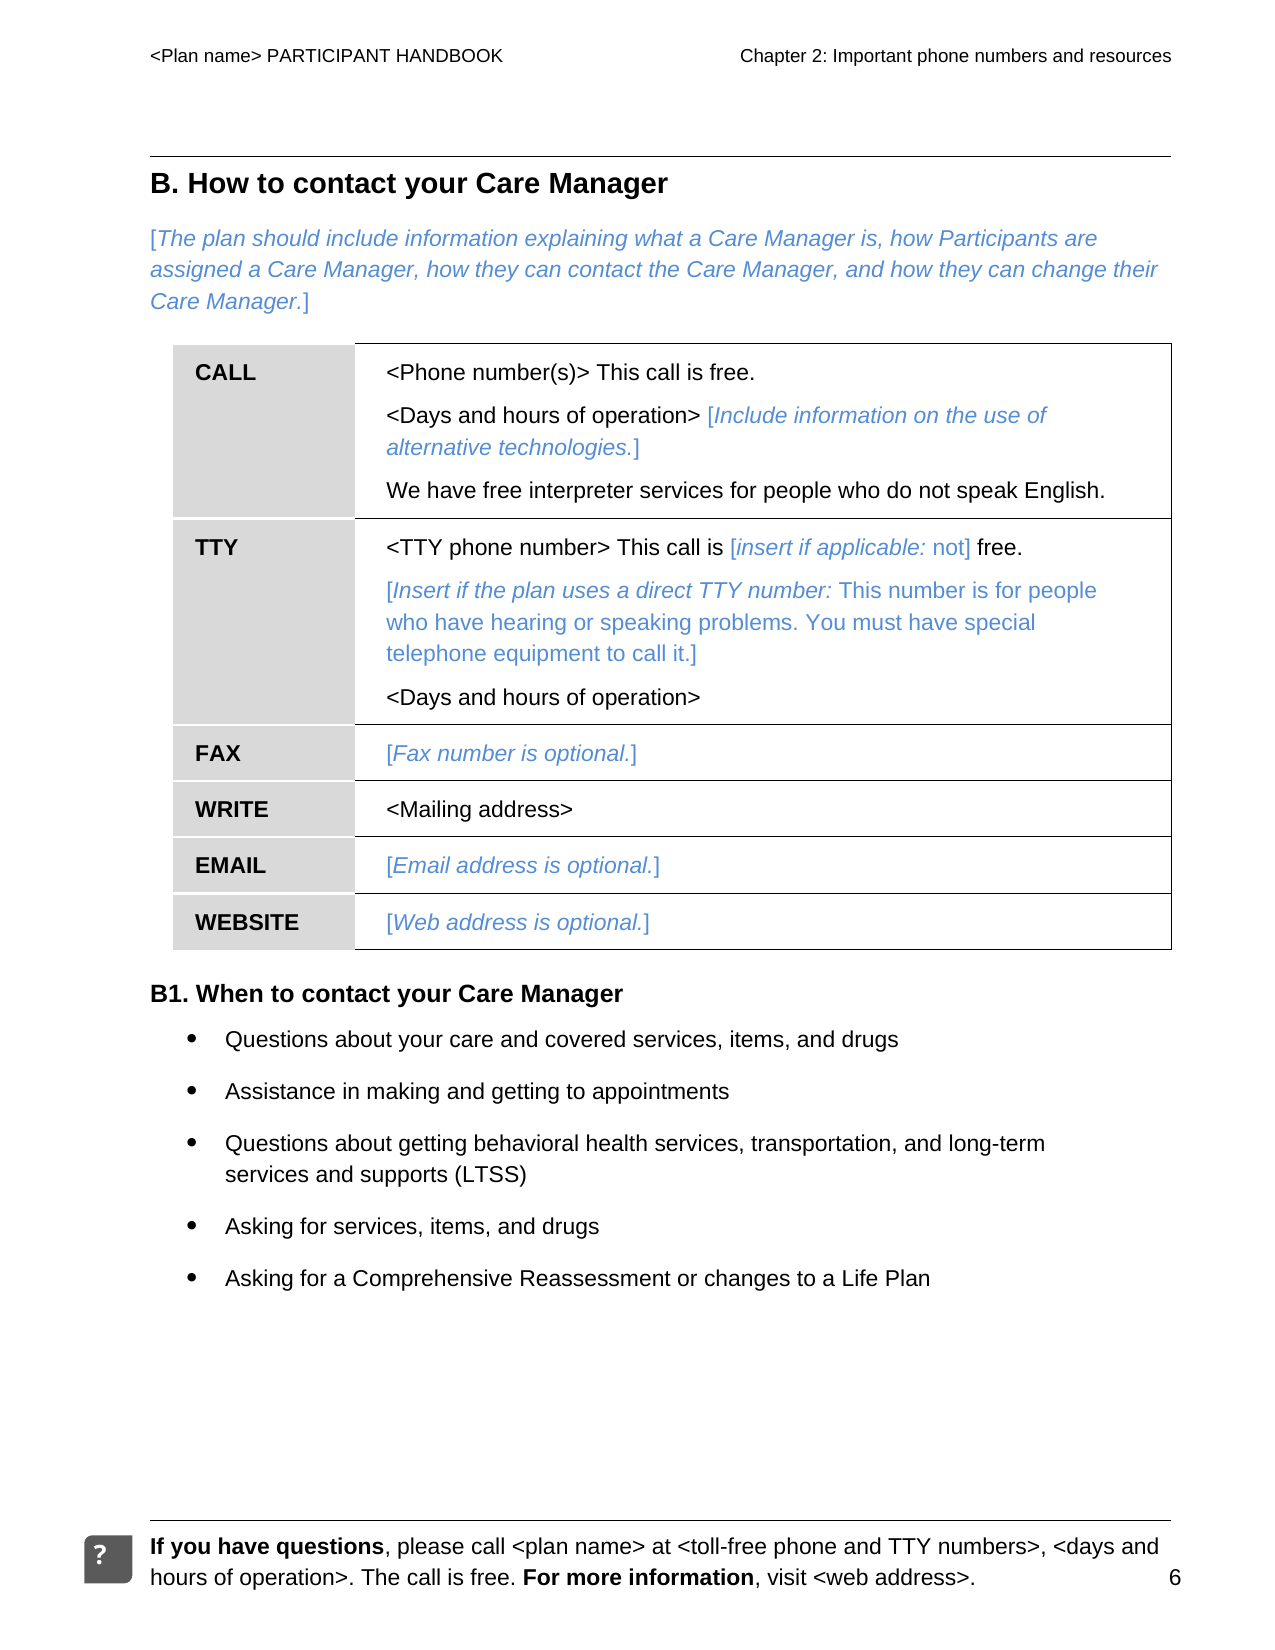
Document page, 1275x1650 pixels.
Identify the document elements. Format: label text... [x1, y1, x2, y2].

subtitle How to contact your Care Manager [150, 157, 1171, 201]
table_cell [Email address is optional.] [355, 837, 1171, 892]
table_cell <TTY phone number> This call is [insert if applicable: not] free. [Insert if the plan uses a direct TTY number: This number is for people who have hearing or speaking problems. You must have special telephone equipment to call it.] <Days and hours of operation> [355, 519, 1171, 724]
list Assistance in making and getting to appointments [187, 1074, 1096, 1105]
list Questions about getting behavioral health services, transportation, and long-term services and supports (LTSS) [187, 1126, 1096, 1189]
list Asking for a Comprehensive Reassessment or changes to a Life Plan [187, 1262, 1096, 1293]
list Questions about your care and covered services, items, and drugs [187, 1022, 1096, 1053]
table_cell WEBSITE [173, 895, 355, 949]
table_cell WRITE [173, 782, 355, 836]
table_cell FAX [173, 726, 355, 780]
table_cell EMAIL [173, 838, 355, 892]
table_cell [Web address is optional.] [355, 894, 1171, 949]
subtitle B1. When to contact your Care Manager [150, 976, 1096, 1009]
table_header [355, 336, 1171, 342]
table_cell <Mailing address> [355, 781, 1171, 836]
table_cell [Fax number is optional.] [355, 725, 1171, 780]
table_cell <Phone number(s)> This call is free. <Days and hours of operation> [Include information on the use of alternative technologies.] We have free interpreter services for people who do not speak English. [355, 344, 1171, 517]
text [The plan should include information explaining what a Care Manager is, how Participants are assigned a Care Manager, how they can contact the Care Manager, and how they can change their Care Manager.] [150, 222, 1171, 315]
list Asking for services, items, and drugs [187, 1209, 1096, 1241]
table_cell CALL [173, 345, 355, 517]
table_cell TTY [173, 520, 355, 724]
